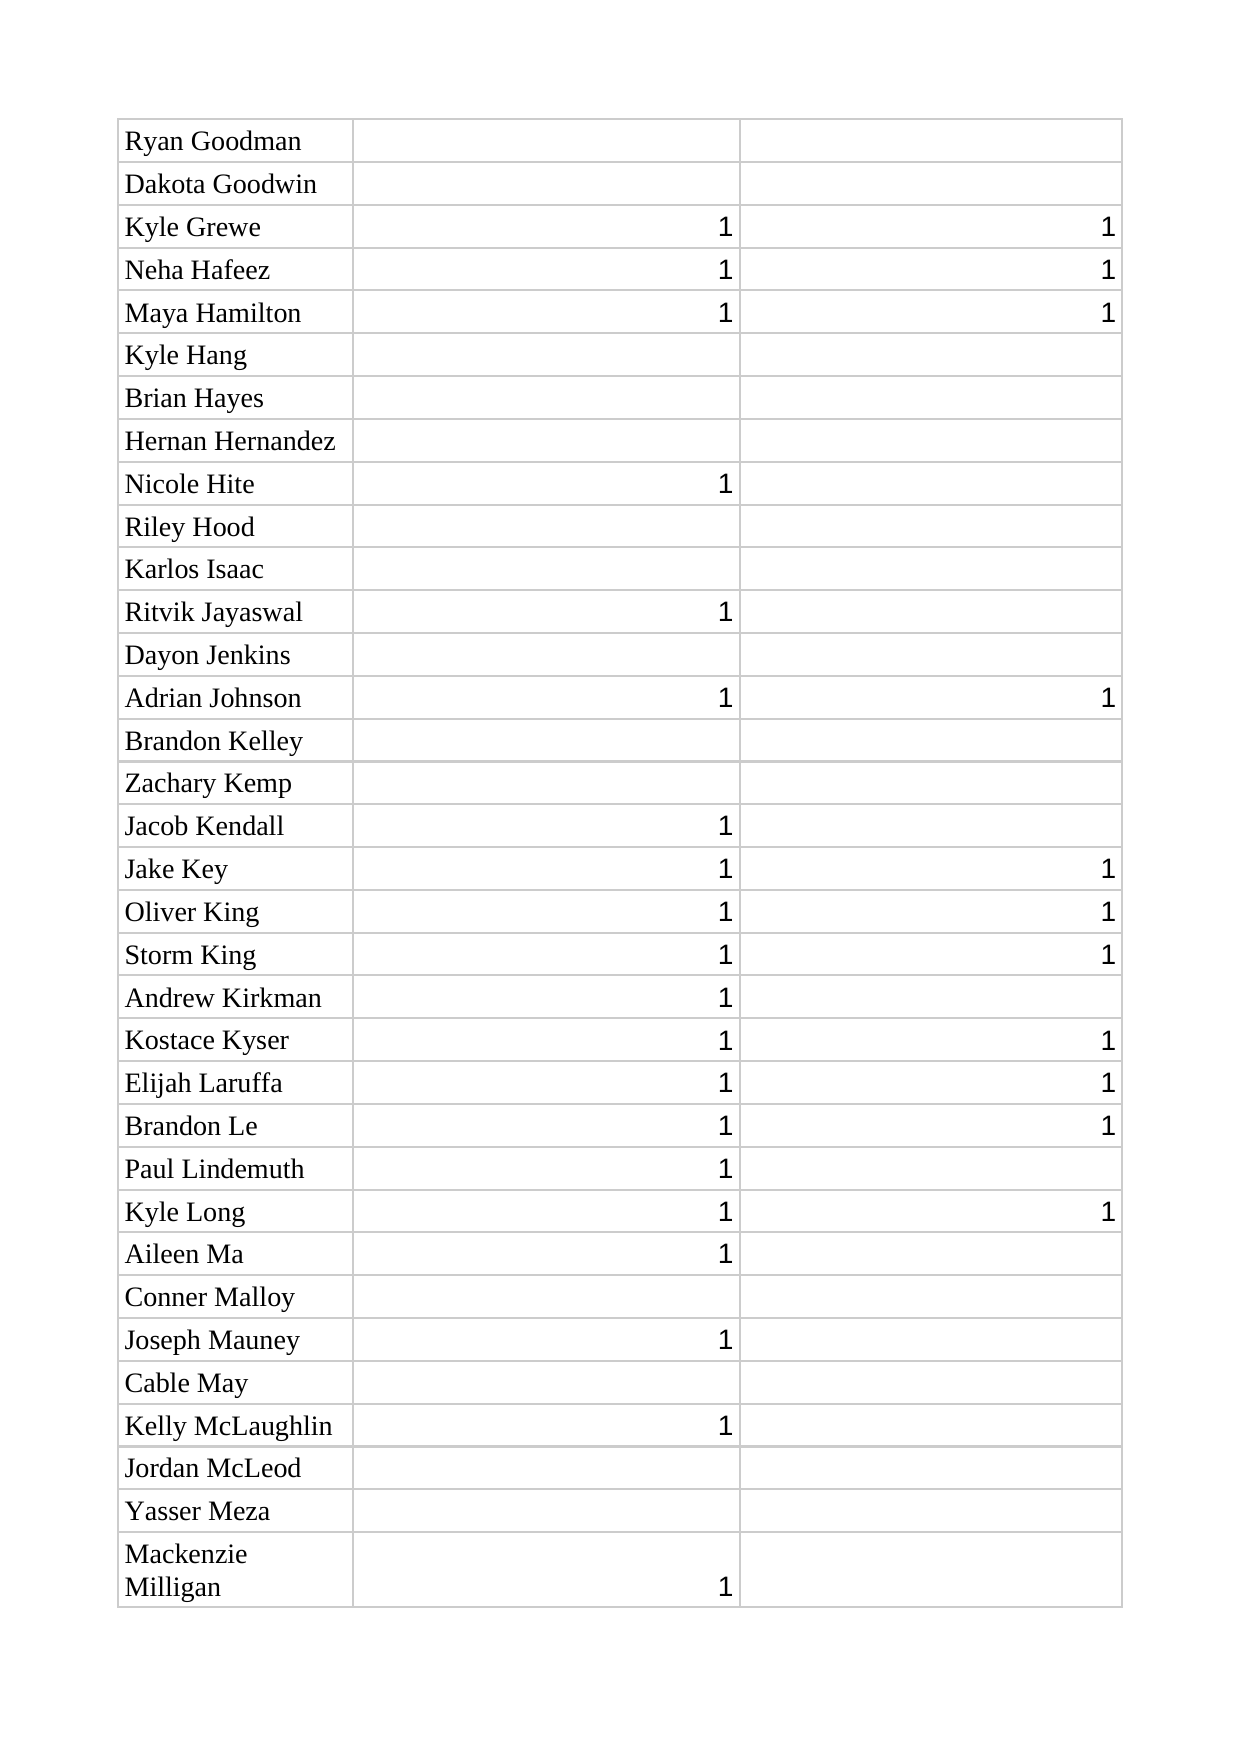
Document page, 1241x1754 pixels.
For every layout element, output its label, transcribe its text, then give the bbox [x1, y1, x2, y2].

table_cell 1 [741, 934, 1121, 974]
table_cell Ritvik Jayaswal [119, 591, 352, 632]
table_cell 1 [741, 206, 1121, 247]
table_cell [354, 1276, 739, 1317]
table_cell 1 [354, 1062, 739, 1103]
table_cell [741, 976, 1121, 1017]
table_cell [741, 763, 1121, 803]
table_cell Cable May [119, 1362, 352, 1402]
table_cell Kelly McLaughlin [119, 1405, 352, 1445]
table_cell Neha Hafeez [119, 249, 352, 289]
table_cell Jordan McLeod [119, 1448, 352, 1488]
table_cell 1 [354, 463, 739, 503]
table_cell [354, 1490, 739, 1531]
table_cell Dakota Goodwin [119, 163, 352, 204]
table_cell 1 [354, 1105, 739, 1146]
table_cell Kyle Grewe [119, 206, 352, 247]
table_cell 1 [354, 891, 739, 932]
table_cell Joseph Mauney [119, 1319, 352, 1360]
table_cell 1 [741, 677, 1121, 717]
table_cell [741, 1533, 1121, 1606]
table_cell Kostace Kyser [119, 1019, 352, 1060]
table_cell [741, 120, 1121, 161]
table_cell [741, 1362, 1121, 1402]
table_cell [354, 548, 739, 589]
table_cell Nicole Hite [119, 463, 352, 503]
table_cell 1 [354, 206, 739, 247]
table_cell Yasser Meza [119, 1490, 352, 1531]
table_cell Aileen Ma [119, 1233, 352, 1274]
table_cell [741, 1405, 1121, 1445]
table_cell 1 [741, 848, 1121, 889]
table_cell Kyle Long [119, 1191, 352, 1231]
table_cell [354, 634, 739, 675]
table_cell 1 [741, 1105, 1121, 1146]
table_cell 1 [741, 1062, 1121, 1103]
table_cell [741, 1490, 1121, 1531]
table_cell 1 [354, 1233, 739, 1274]
table_cell Riley Hood [119, 506, 352, 546]
table_cell 1 [354, 1405, 739, 1445]
table_cell [354, 1362, 739, 1402]
table_cell Hernan Hernandez [119, 420, 352, 461]
table_cell 1 [354, 848, 739, 889]
table_cell Oliver King [119, 891, 352, 932]
table_cell 1 [741, 1191, 1121, 1231]
table_cell Karlos Isaac [119, 548, 352, 589]
table_cell 1 [354, 934, 739, 974]
table_cell 1 [741, 1019, 1121, 1060]
table_cell Jacob Kendall [119, 805, 352, 846]
table_cell 1 [354, 591, 739, 632]
table_cell [741, 1276, 1121, 1317]
table_cell [741, 548, 1121, 589]
table_cell [741, 420, 1121, 461]
table_cell Mackenzie Milligan [119, 1533, 352, 1606]
table_cell Jake Key [119, 848, 352, 889]
table_cell [741, 720, 1121, 760]
table_cell Storm King [119, 934, 352, 974]
table_cell [354, 506, 739, 546]
table_cell [354, 1448, 739, 1488]
table_cell [741, 506, 1121, 546]
table_cell 1 [354, 1148, 739, 1188]
table_cell 1 [741, 291, 1121, 332]
table_cell 1 [741, 249, 1121, 289]
table_cell [354, 377, 739, 418]
table_cell 1 [354, 249, 739, 289]
table_cell [354, 334, 739, 375]
table_cell [741, 334, 1121, 375]
table_cell 1 [354, 677, 739, 717]
table_cell Zachary Kemp [119, 763, 352, 803]
table_cell 1 [741, 891, 1121, 932]
table_cell Kyle Hang [119, 334, 352, 375]
table_cell 1 [354, 976, 739, 1017]
table_cell [741, 1319, 1121, 1360]
table_cell [741, 463, 1121, 503]
table_cell Conner Malloy [119, 1276, 352, 1317]
table_cell Brandon Kelley [119, 720, 352, 760]
table_cell Paul Lindemuth [119, 1148, 352, 1188]
table_cell [741, 163, 1121, 204]
table_cell 1 [354, 1533, 739, 1606]
table_cell Andrew Kirkman [119, 976, 352, 1017]
table_cell 1 [354, 1019, 739, 1060]
table_cell Dayon Jenkins [119, 634, 352, 675]
table_cell [354, 763, 739, 803]
table_cell 1 [354, 805, 739, 846]
table_cell [741, 1448, 1121, 1488]
table_cell 1 [354, 1319, 739, 1360]
table_cell Brandon Le [119, 1105, 352, 1146]
table_cell [354, 120, 739, 161]
table_cell [741, 1148, 1121, 1188]
table_cell Maya Hamilton [119, 291, 352, 332]
table_cell [354, 163, 739, 204]
table_cell [741, 591, 1121, 632]
table_cell Brian Hayes [119, 377, 352, 418]
table_cell [741, 634, 1121, 675]
table_cell 1 [354, 1191, 739, 1231]
table_cell [354, 420, 739, 461]
table_cell Ryan Goodman [119, 120, 352, 161]
table_cell Elijah Laruffa [119, 1062, 352, 1103]
table_cell [741, 1233, 1121, 1274]
table_cell Adrian Johnson [119, 677, 352, 717]
table_cell [741, 377, 1121, 418]
table_cell 1 [354, 291, 739, 332]
table_cell [354, 720, 739, 760]
table_cell [741, 805, 1121, 846]
